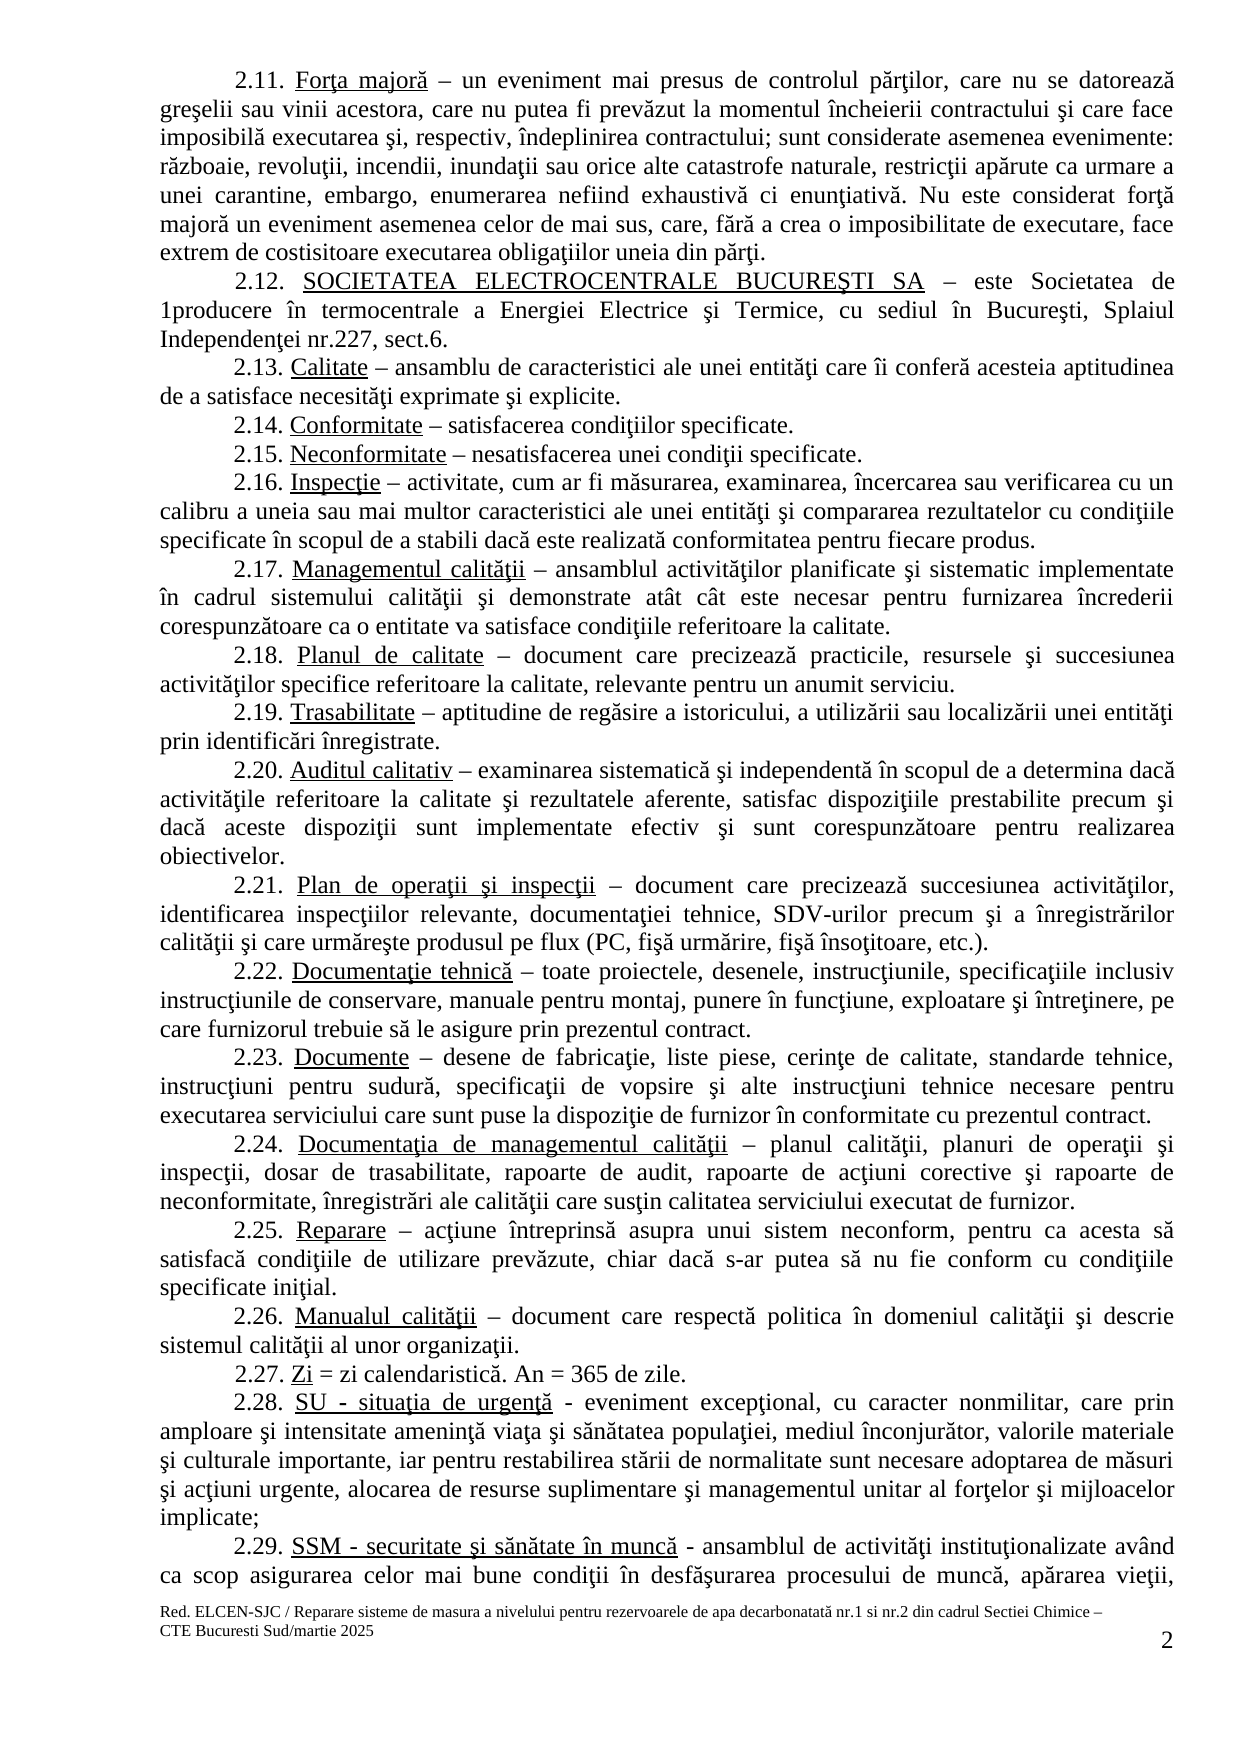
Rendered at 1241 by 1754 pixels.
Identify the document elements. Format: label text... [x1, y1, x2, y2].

text 2.12. SOCIETATEA ELECTROCENTRALE BUCUREŞTI SA – este Societatea de 1producere în termocentrale a Energiei Electrice şi Termice, cu sediul în Bucureşti, Splaiul Independenţei nr.227, sect.6. [159, 266, 1175, 352]
text 2.22. Documentaţie tehnică – toate proiectele, desenele, instrucţiunile, specificaţiile inclusiv instrucţiunile de conservare, manuale pentru montaj, punere în funcţiune, exploatare şi întreţinere, pe care furnizorul trebuie să le asigure prin prezentul contract. [159, 956, 1175, 1042]
text 2.23. Documente – desene de fabricaţie, liste piese, cerinţe de calitate, standarde tehnice, instrucţiuni pentru sudură, specificaţii de vopsire şi alte instrucţiuni tehnice necesare pentru executarea serviciului care sunt puse la dispoziţie de furnizor în conformitate cu prezentul contract. [159, 1042, 1175, 1129]
text 2.20. Auditul calitativ – examinarea sistematică şi independentă în scopul de a determina dacă activităţile referitoare la calitate şi rezultatele aferente, satisfac dispoziţiile prestabilite precum şi dacă aceste dispoziţii sunt implementate efectiv şi sunt corespunzătoare pentru realizarea obiectivelor. [159, 755, 1175, 870]
text 2.16. Inspecţie – activitate, cum ar fi măsurarea, examinarea, încercarea sau verificarea cu un calibru a uneia sau mai multor caracteristici ale unei entităţi şi compararea rezultatelor cu condiţiile specificate în scopul de a stabili dacă este realizată conformitatea pentru fiecare produs. [159, 467, 1175, 554]
text 2.17. Managementul calităţii – ansamblul activităţilor planificate şi sistematic implementate în cadrul sistemului calităţii şi demonstrate atât cât este necesar pentru furnizarea încrederii corespunzătoare ca o entitate va satisface condiţiile referitoare la calitate. [159, 554, 1175, 640]
text 2.28. SU - situaţia de urgenţă - eveniment excepţional, cu caracter nonmilitar, care prin amploare şi intensitate ameninţă viaţa şi sănătatea populaţiei, mediul înconjurător, valorile materiale şi culturale importante, iar pentru restabilirea stării de normalitate sunt necesare adoptarea de măsuri şi acţiuni urgente, alocarea de resurse suplimentare şi managementul unitar al forţelor şi mijloacelor implicate; [159, 1387, 1175, 1531]
text 2.26. Manualul calităţii – document care respectă politica în domeniul calităţii şi descrie sistemul calităţii al unor organizaţii. [159, 1301, 1175, 1359]
text 2.21. Plan de operaţii şi inspecţii – document care precizează succesiunea activităţilor, identificarea inspecţiilor relevante, documentaţiei tehnice, SDV-urilor precum şi a înregistrărilor calităţii şi care urmăreşte produsul pe flux (PC, fişă urmărire, fişă însoţitoare, etc.). [159, 870, 1175, 956]
text 2.19. Trasabilitate – aptitudine de regăsire a istoricului, a utilizării sau localizării unei entităţi prin identificări înregistrate. [159, 697, 1175, 755]
text 2.13. Calitate – ansamblu de caracteristici ale unei entităţi care îi conferă acesteia aptitudinea de a satisface necesităţi exprimate şi explicite. [159, 352, 1175, 410]
text 2.25. Reparare – acţiune întreprinsă asupra unui sistem neconform, pentru ca acesta să satisfacă condiţiile de utilizare prevăzute, chiar dacă s-ar putea să nu fie conform cu condiţiile specificate iniţial. [159, 1215, 1175, 1301]
text 2.27. Zi = zi calendaristică. An = 365 de zile. [159, 1359, 1175, 1387]
text 2.11. Forţa majoră – un eveniment mai presus de controlul părţilor, care nu se datorează greşelii sau vinii acestora, care nu putea fi prevăzut la momentul încheierii contractului şi care face imposibilă executarea şi, respectiv, îndeplinirea contractului; sunt considerate asemenea evenimente: războaie, revoluţii, incendii, inundaţii sau orice alte catastrofe naturale, restricţii apărute ca urmare a unei carantine, embargo, enumerarea nefiind exhaustivă ci enunţiativă. Nu este considerat forţă majoră un eveniment asemenea celor de mai sus, care, fără a crea o imposibilitate de executare, face extrem de costisitoare executarea obligaţiilor uneia din părţi. [159, 65, 1175, 266]
text 2.14. Conformitate – satisfacerea condiţiilor specificate. [159, 410, 1175, 439]
text 2.18. Planul de calitate – document care precizează practicile, resursele şi succesiunea activităţilor specifice referitoare la calitate, relevante pentru un anumit serviciu. [159, 640, 1175, 697]
text 2.15. Neconformitate – nesatisfacerea unei condiţii specificate. [159, 439, 1175, 467]
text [159, 1531, 1175, 1589]
text 2.24. Documentaţia de managementul calităţii – planul calităţii, planuri de operaţii şi inspecţii, dosar de trasabilitate, rapoarte de audit, rapoarte de acţiuni corective şi rapoarte de neconformitate, înregistrări ale calităţii care susţin calitatea serviciului executat de furnizor. [159, 1129, 1175, 1215]
